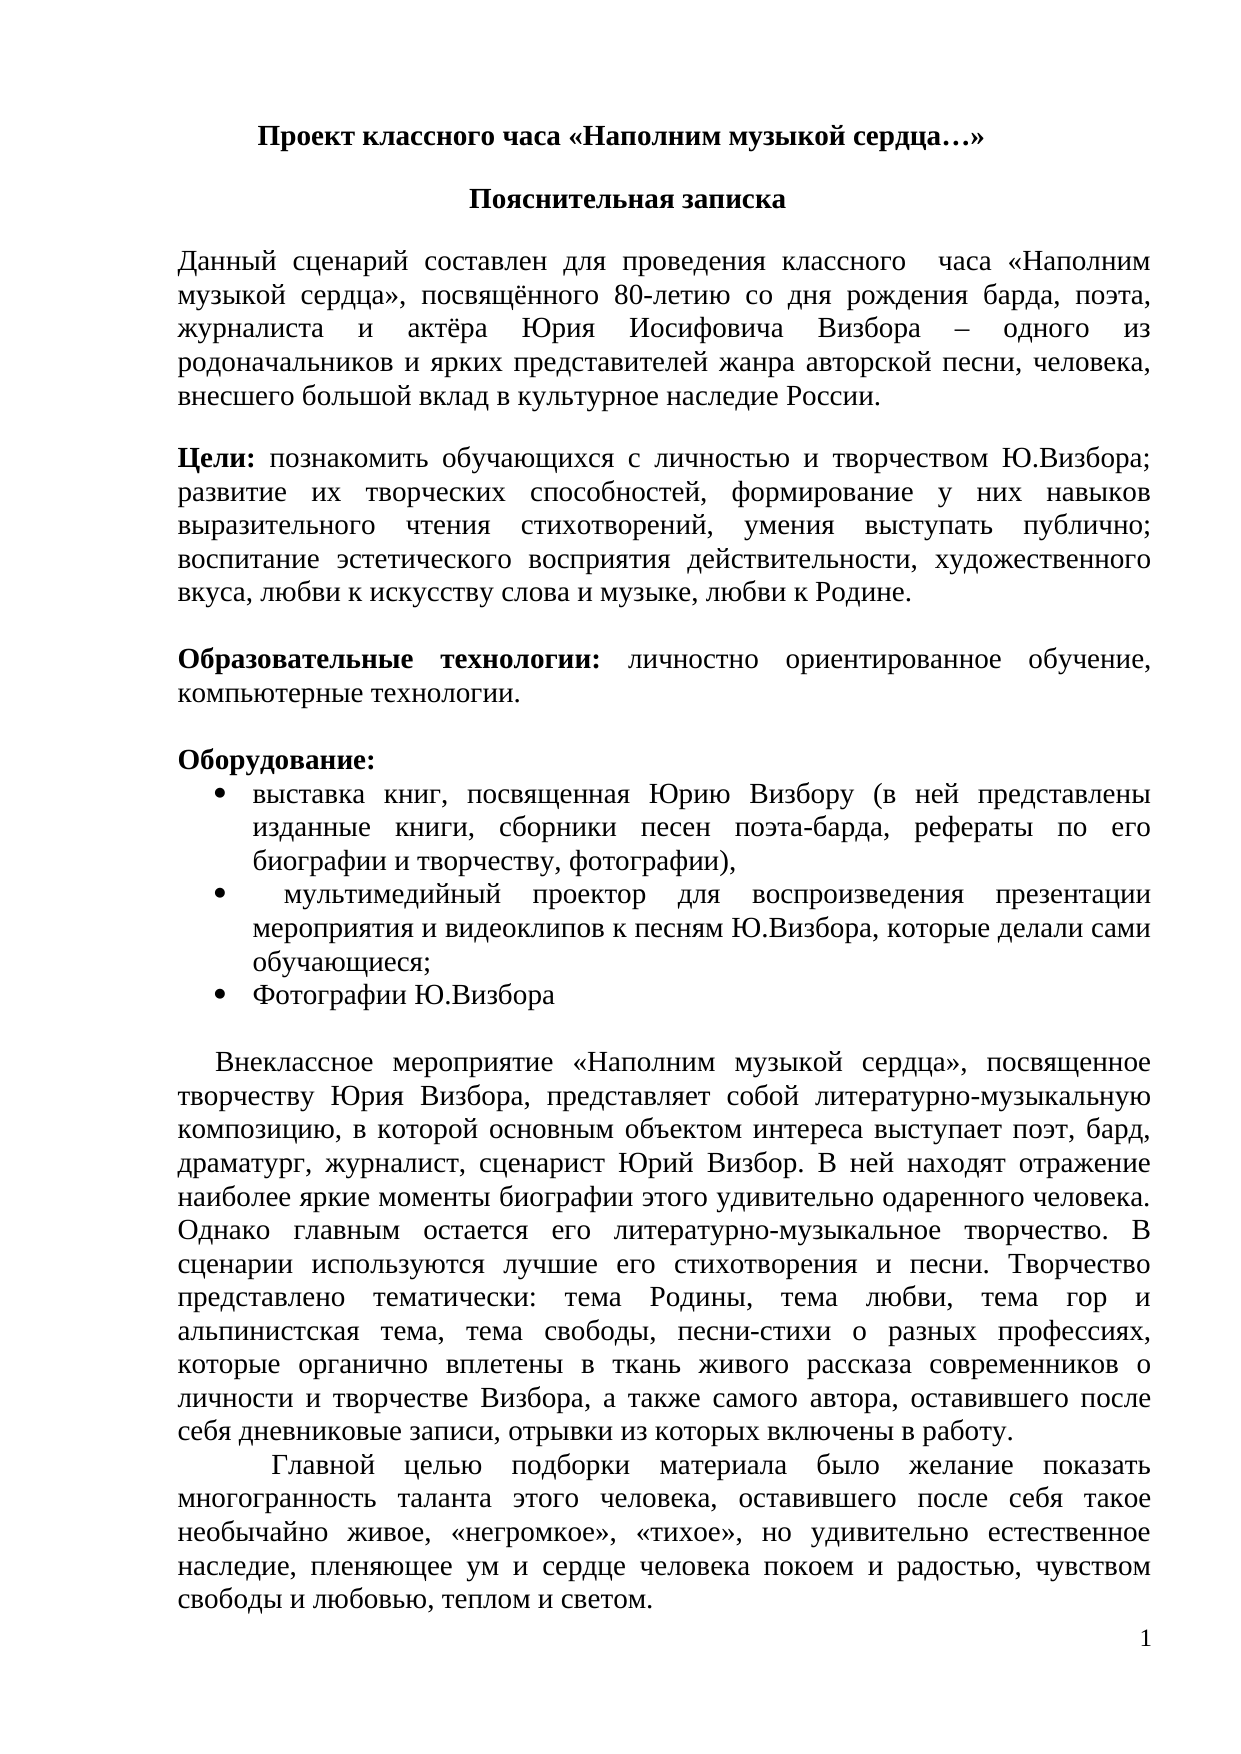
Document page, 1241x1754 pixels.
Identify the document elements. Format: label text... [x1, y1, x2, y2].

list мультимедийный проектор для воспроизведения презентации мероприятия и видеоклипов к песням Ю.Визбора, которые делали сами обучающиеся; [215, 877, 1152, 977]
text Пояснительная записка [177, 181, 1152, 214]
text Оборудование: [177, 742, 1152, 776]
list Фотографии Ю.Визбора [215, 977, 1152, 1011]
text Проект классного часа «Наполним музыкой сердца…» [177, 118, 1152, 152]
text Цели: познакомить обучающихся с личностью и творчеством Ю.Визбора; развитие их творческих способностей, формирование у них навыков выразительного чтения стихотворений, умения выступать публично; воспитание эстетического восприятия действительности, художественного вкуса, любви к искусству слова и музыке, любви к Родине. [177, 440, 1152, 608]
text Главной целью подборки материала было желание показать многогранность таланта этого человека, оставившего после себя такое необычайно живое, «негромкое», «тихое», но удивительно естественное наследие, пленяющее ум и сердце человека покоем и радостью, чувством свободы и любовью, теплом и светом. [177, 1447, 1152, 1615]
list выставка книг, посвященная Юрию Визбору (в ней представлены изданные книги, сборники песен поэта-барда, рефераты по его биографии и творчеству, фотографии), [215, 776, 1152, 877]
text Внеклассное мероприятие «Наполним музыкой сердца», посвященное творчеству Юрия Визбора, представляет собой литературно-музыкальную композицию, в которой основным объектом интереса выступает поэт, бард, драматург, журналист, сценарист Юрий Визбор. В ней находят отражение наиболее яркие моменты биографии этого удивительно одаренного человека. Однако главным остается его литературно-музыкальное творчество. В сценарии используются лучшие его стихотворения и песни. Творчество представлено тематически: тема Родины, тема любви, тема гор и альпинистская тема, тема свободы, песни-стихи о разных профессиях, которые органично вплетены в ткань живого рассказа современников о личности и творчестве Визбора, а также самого автора, оставившего после себя дневниковые записи, отрывки из которых включены в работу. [177, 1044, 1152, 1447]
text Данный сценарий составлен для проведения классного часа «Наполним музыкой сердца», посвящённого 80-летию со дня рождения барда, поэта, журналиста и актёра Юрия Иосифовича Визбора – одного из родоначальников и ярких представителей жанра авторской песни, человека, внесшего большой вклад в культурное наследие России. [177, 243, 1152, 411]
text Образовательные технологии: личностно ориентированное обучение, компьютерные технологии. [177, 642, 1152, 709]
